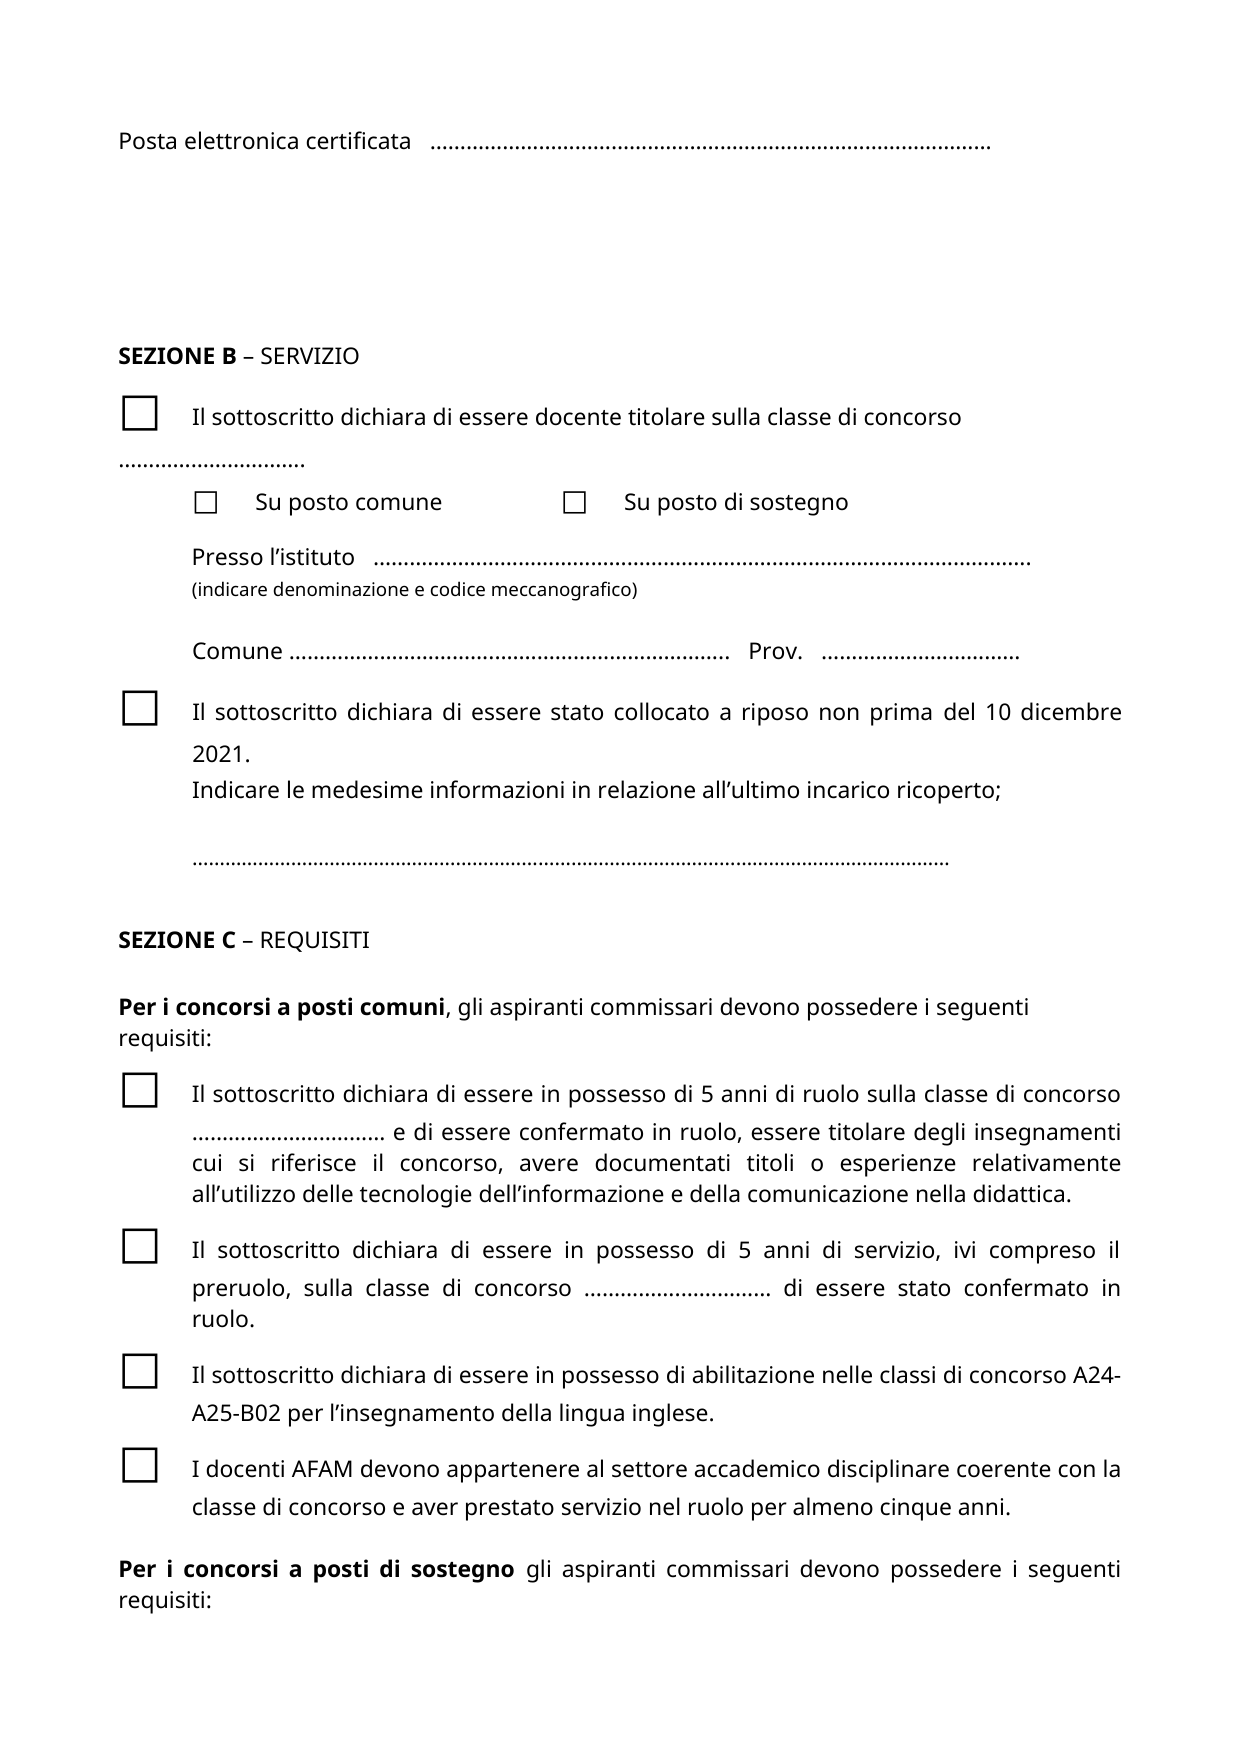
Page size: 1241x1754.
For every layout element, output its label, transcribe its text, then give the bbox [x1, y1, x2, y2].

text □ Su posto comune □ Su posto di sostegno [118, 479, 1122, 519]
text □ Il sottoscritto dichiara di essere in possesso di 5 anni di ruolo sulla classe di concorso ……………………..…… e di essere confermato in ruolo, essere titolare degli insegnamenti cui si riferisce il concorso, avere documentati titoli o esperienze relativamente all’utilizzo delle tecnologie dell’informazione e della comunicazione nella didattica. [118, 1053, 1122, 1209]
text Presso l’istituto ………………………………………………………………………………………………. [191, 541, 1122, 572]
text Posta elettronica certificata ………………………………………………………………………………… [118, 124, 1122, 156]
text □ I docenti AFAM devono appartenere al settore accademico disciplinare coerente con la classe di concorso e aver prestato servizio nel ruolo per almeno cinque anni. [118, 1428, 1122, 1522]
text ………………………………………………………………………………………………………………………… [118, 843, 1122, 871]
text Per i concorsi a posti di sostegno gli aspiranti commissari devono possedere i seguenti requisiti: [118, 1553, 1122, 1615]
text Comune ……………………………..……………………………….. Prov. …………………………… [118, 635, 1122, 666]
text SEZIONE C – REQUISITI [118, 924, 1122, 955]
text Per i concorsi a posti comuni, gli aspiranti commissari devono possedere i seguenti requisiti: [118, 991, 1122, 1053]
text (indicare denominazione e codice meccanografico) [192, 577, 1122, 602]
text Indicare le medesime informazioni in relazione all’ultimo incarico ricoperto; [118, 774, 1122, 805]
text □ Il sottoscritto dichiara di essere in possesso di abilitazione nelle classi di concorso A24-A25-B02 per l’insegnamento della lingua inglese. [118, 1334, 1122, 1428]
text □ Il sottoscritto dichiara di essere stato collocato a riposo non prima del 10 dicembre 2021. [118, 671, 1122, 769]
text SEZIONE B – SERVIZIO [118, 340, 1122, 371]
text □ Il sottoscritto dichiara di essere in possesso di 5 anni di servizio, ivi compreso il preruolo, sulla classe di concorso …………….…………… di essere stato confermato in ruolo. [118, 1209, 1122, 1334]
text □ Il sottoscritto dichiara di essere docente titolare sulla classe di concorso …………………………. [118, 376, 1122, 474]
